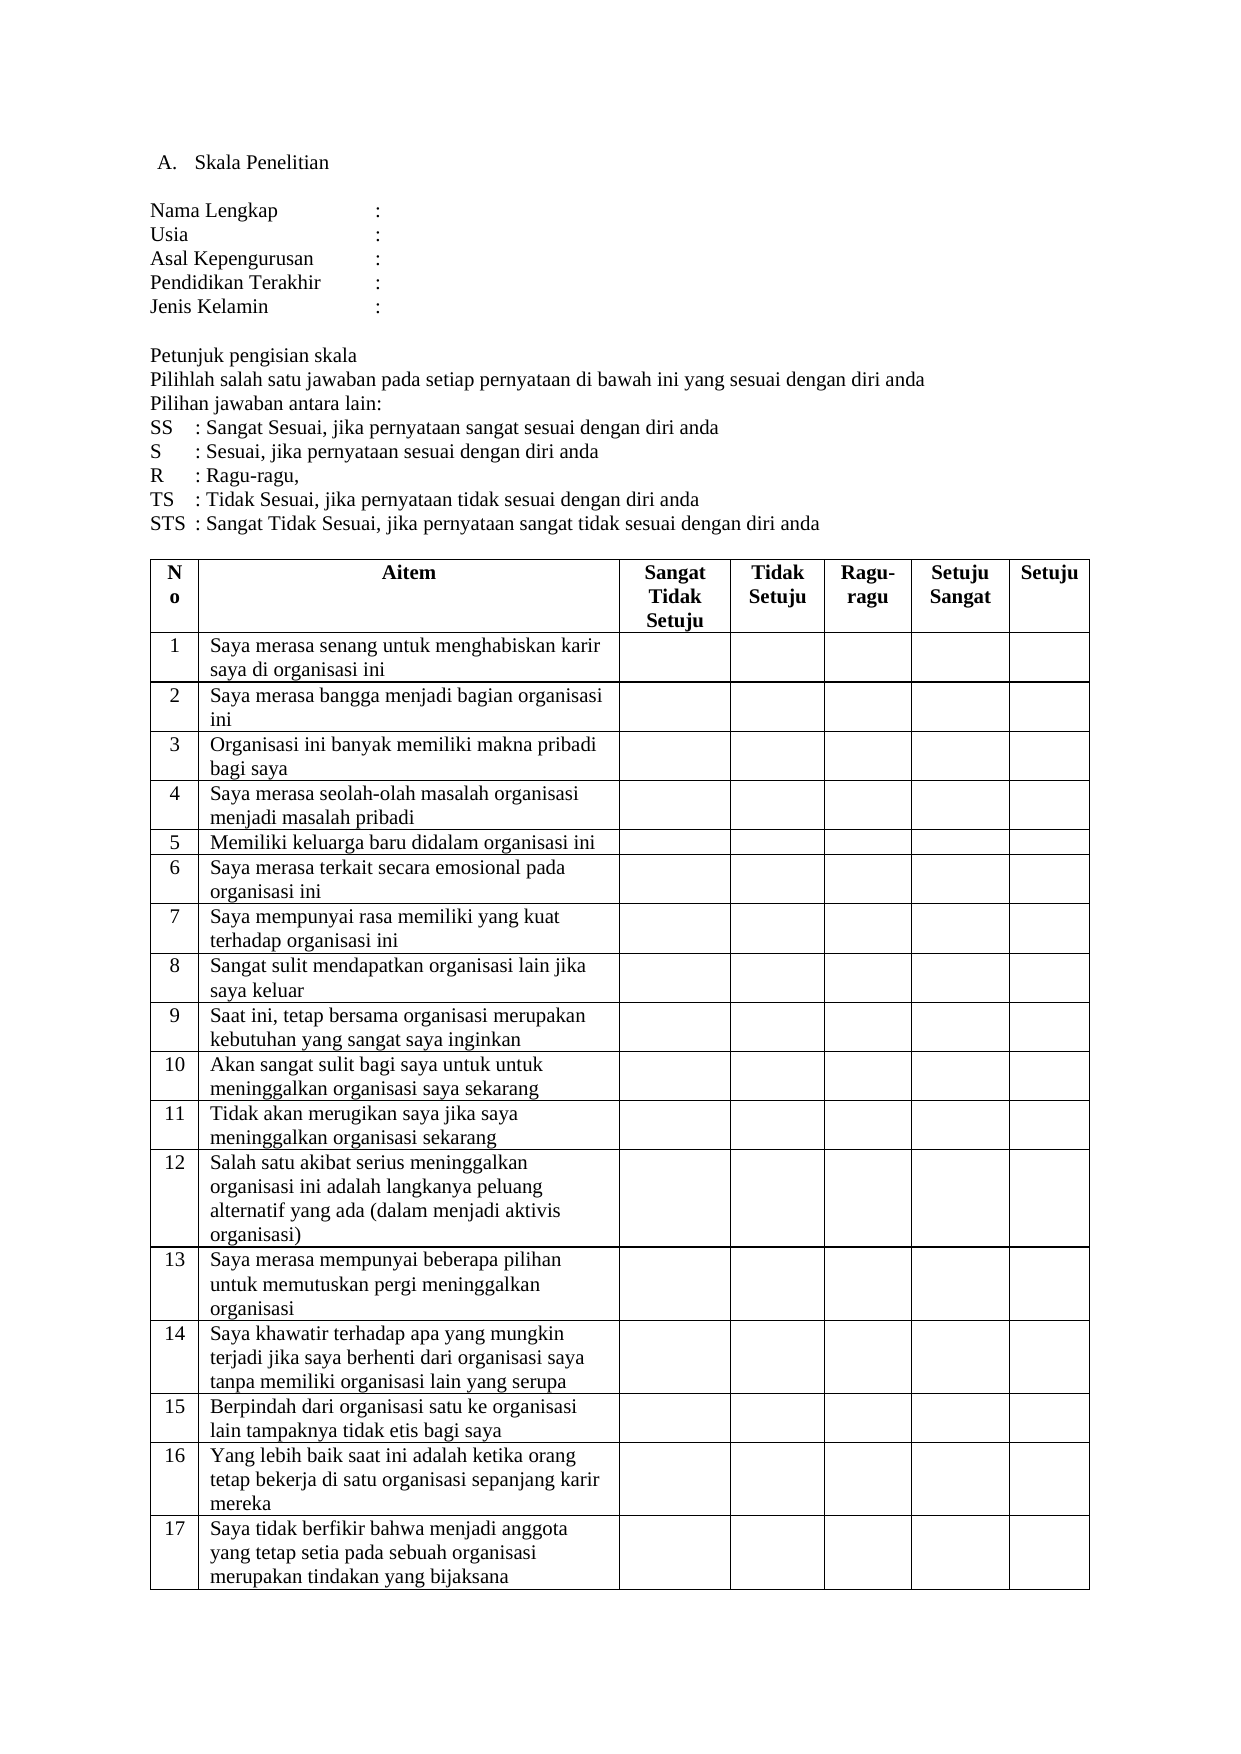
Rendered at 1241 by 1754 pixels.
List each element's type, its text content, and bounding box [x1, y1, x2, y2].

table_cell [620, 781, 730, 829]
table_cell [731, 1003, 824, 1051]
table_cell [825, 683, 911, 731]
table_cell [912, 1248, 1009, 1319]
table_cell [620, 1101, 730, 1149]
table_cell [620, 1394, 730, 1442]
table_cell [731, 683, 824, 731]
table_cell Yang lebih baik saat ini adalah ketika orang tetap bekerja di satu organisasi sepanjang karir mereka [199, 1443, 619, 1515]
table_cell Saya tidak berfikir bahwa menjadi anggota yang tetap setia pada sebuah organisasi merupakan tindakan yang bijaksana [199, 1516, 619, 1588]
text Pilihlah salah satu jawaban pada setiap pernyataan di bawah ini yang sesuai dengan diri anda [150, 367, 1090, 391]
table_cell [912, 1150, 1009, 1246]
table_cell [731, 830, 824, 854]
table_header Tidak Setuju [731, 560, 824, 632]
table_cell [620, 732, 730, 780]
table_cell [620, 633, 730, 681]
text SS : Sangat Sesuai, jika pernyataan sangat sesuai dengan diri anda [150, 415, 1090, 439]
table_cell [825, 1003, 911, 1051]
table_cell [1010, 732, 1089, 780]
table_cell [912, 1443, 1009, 1515]
table_cell [912, 954, 1009, 1002]
table_cell 2 [151, 683, 198, 731]
table_cell Saya merasa bangga menjadi bagian organisasi ini [199, 683, 619, 731]
table_cell [912, 683, 1009, 731]
table_cell [825, 633, 911, 681]
table_cell Saya khawatir terhadap apa yang mungkin terjadi jika saya berhenti dari organisasi saya tanpa memiliki organisasi lain yang serupa [199, 1321, 619, 1393]
table_cell [825, 904, 911, 952]
text STS : Sangat Tidak Sesuai, jika pernyataan sangat tidak sesuai dengan diri anda [150, 511, 1090, 535]
table_cell [1010, 633, 1089, 681]
table_cell Sangat sulit mendapatkan organisasi lain jika saya keluar [199, 954, 619, 1002]
text Petunjuk pengisian skala [150, 342, 1090, 367]
list Skala Penelitian [157, 150, 1090, 174]
table_cell [731, 633, 824, 681]
table_header Ragu-ragu [825, 560, 911, 632]
table_cell [731, 1101, 824, 1149]
table_cell [620, 1052, 730, 1100]
table_cell [825, 1052, 911, 1100]
table_cell [1010, 781, 1089, 829]
table_cell [731, 954, 824, 1002]
table_cell [825, 954, 911, 1002]
table_cell [1010, 1394, 1089, 1442]
table_cell Organisasi ini banyak memiliki makna pribadi bagi saya [199, 732, 619, 780]
table_cell 3 [151, 732, 198, 780]
table_header Sangat Tidak Setuju [620, 560, 730, 632]
table_cell [912, 732, 1009, 780]
table_cell [620, 1003, 730, 1051]
text TS : Tidak Sesuai, jika pernyataan tidak sesuai dengan diri anda [150, 487, 1090, 511]
table_cell Memiliki keluarga baru didalam organisasi ini [199, 830, 619, 854]
table_cell Saya merasa senang untuk menghabiskan karir saya di organisasi ini [199, 633, 619, 681]
table_cell [1010, 830, 1089, 854]
text Pilihan jawaban antara lain: [150, 391, 1090, 415]
table_cell [731, 1321, 824, 1393]
table_cell [912, 781, 1009, 829]
table_cell [825, 1248, 911, 1319]
table_cell [620, 1248, 730, 1319]
table_cell [912, 1101, 1009, 1149]
table_cell Saat ini, tetap bersama organisasi merupakan kebutuhan yang sangat saya inginkan [199, 1003, 619, 1051]
table_header No [151, 560, 198, 632]
table_cell [825, 1101, 911, 1149]
table_cell 11 [151, 1101, 198, 1149]
table_cell 8 [151, 954, 198, 1002]
table_cell [620, 1150, 730, 1246]
text S : Sesuai, jika pernyataan sesuai dengan diri anda [150, 439, 1090, 463]
table_cell [825, 732, 911, 780]
table_cell [731, 1150, 824, 1246]
table_cell [1010, 1321, 1089, 1393]
table_cell [731, 1516, 824, 1588]
table_cell [731, 1248, 824, 1319]
table_cell [620, 683, 730, 731]
table_cell [1010, 1150, 1089, 1246]
table_cell [1010, 1052, 1089, 1100]
table_cell [1010, 904, 1089, 952]
table_cell Saya mempunyai rasa memiliki yang kuat terhadap organisasi ini [199, 904, 619, 952]
table_cell [731, 855, 824, 903]
text R : Ragu-ragu, [150, 463, 1090, 487]
table_cell [912, 1052, 1009, 1100]
text Asal Kepengurusan : [150, 246, 1090, 270]
table_cell [620, 855, 730, 903]
table_cell [731, 1052, 824, 1100]
table_cell [1010, 954, 1089, 1002]
table_cell [1010, 1248, 1089, 1319]
table_header Setuju [1010, 560, 1089, 632]
table_cell [912, 1394, 1009, 1442]
table_cell 6 [151, 855, 198, 903]
table_cell Berpindah dari organisasi satu ke organisasi lain tampaknya tidak etis bagi saya [199, 1394, 619, 1442]
table_cell [825, 781, 911, 829]
table_cell [825, 1394, 911, 1442]
table_cell [825, 1516, 911, 1588]
table_cell [825, 1443, 911, 1515]
table_cell Tidak akan merugikan saya jika saya meninggalkan organisasi sekarang [199, 1101, 619, 1149]
table_cell [912, 855, 1009, 903]
table_cell Akan sangat sulit bagi saya untuk untuk meninggalkan organisasi saya sekarang [199, 1052, 619, 1100]
table_cell [1010, 1443, 1089, 1515]
table_cell 14 [151, 1321, 198, 1393]
table_cell [912, 1003, 1009, 1051]
table_cell [825, 1150, 911, 1246]
table_cell Saya merasa mempunyai beberapa pilihan untuk memutuskan pergi meninggalkan organisasi [199, 1248, 619, 1319]
table_cell Salah satu akibat serius meninggalkan organisasi ini adalah langkanya peluang alternatif yang ada (dalam menjadi aktivis organisasi) [199, 1150, 619, 1246]
table_cell Saya merasa seolah-olah masalah organisasi menjadi masalah pribadi [199, 781, 619, 829]
text Nama Lengkap : [150, 198, 1090, 222]
table_cell [620, 1443, 730, 1515]
table_cell 10 [151, 1052, 198, 1100]
table_cell 12 [151, 1150, 198, 1246]
table_cell [912, 1321, 1009, 1393]
table_cell [620, 1321, 730, 1393]
table_cell [912, 633, 1009, 681]
table_cell [1010, 1003, 1089, 1051]
table_cell 16 [151, 1443, 198, 1515]
table_cell 13 [151, 1248, 198, 1319]
table_cell [731, 1394, 824, 1442]
text Pendidikan Terakhir : [150, 270, 1090, 294]
table_header Setuju Sangat [912, 560, 1009, 632]
table_cell [1010, 1516, 1089, 1588]
table_cell [731, 732, 824, 780]
table_cell 9 [151, 1003, 198, 1051]
table_cell [825, 830, 911, 854]
table_cell 5 [151, 830, 198, 854]
table_cell [620, 954, 730, 1002]
table_cell [912, 1516, 1009, 1588]
table_cell [620, 904, 730, 952]
table_cell [825, 855, 911, 903]
table_header Aitem [199, 560, 619, 632]
table_cell [731, 781, 824, 829]
table_cell [620, 1516, 730, 1588]
table_cell Saya merasa terkait secara emosional pada organisasi ini [199, 855, 619, 903]
table_cell 4 [151, 781, 198, 829]
table_cell [620, 830, 730, 854]
text Jenis Kelamin : [150, 294, 1090, 318]
table_cell [731, 1443, 824, 1515]
table_cell [912, 830, 1009, 854]
table_cell [731, 904, 824, 952]
table_cell 15 [151, 1394, 198, 1442]
table_cell 17 [151, 1516, 198, 1588]
table_cell [1010, 855, 1089, 903]
text Usia : [150, 222, 1090, 246]
table_cell [1010, 683, 1089, 731]
table_cell [912, 904, 1009, 952]
table_cell [1010, 1101, 1089, 1149]
table_cell [825, 1321, 911, 1393]
table_cell 7 [151, 904, 198, 952]
table_cell 1 [151, 633, 198, 681]
